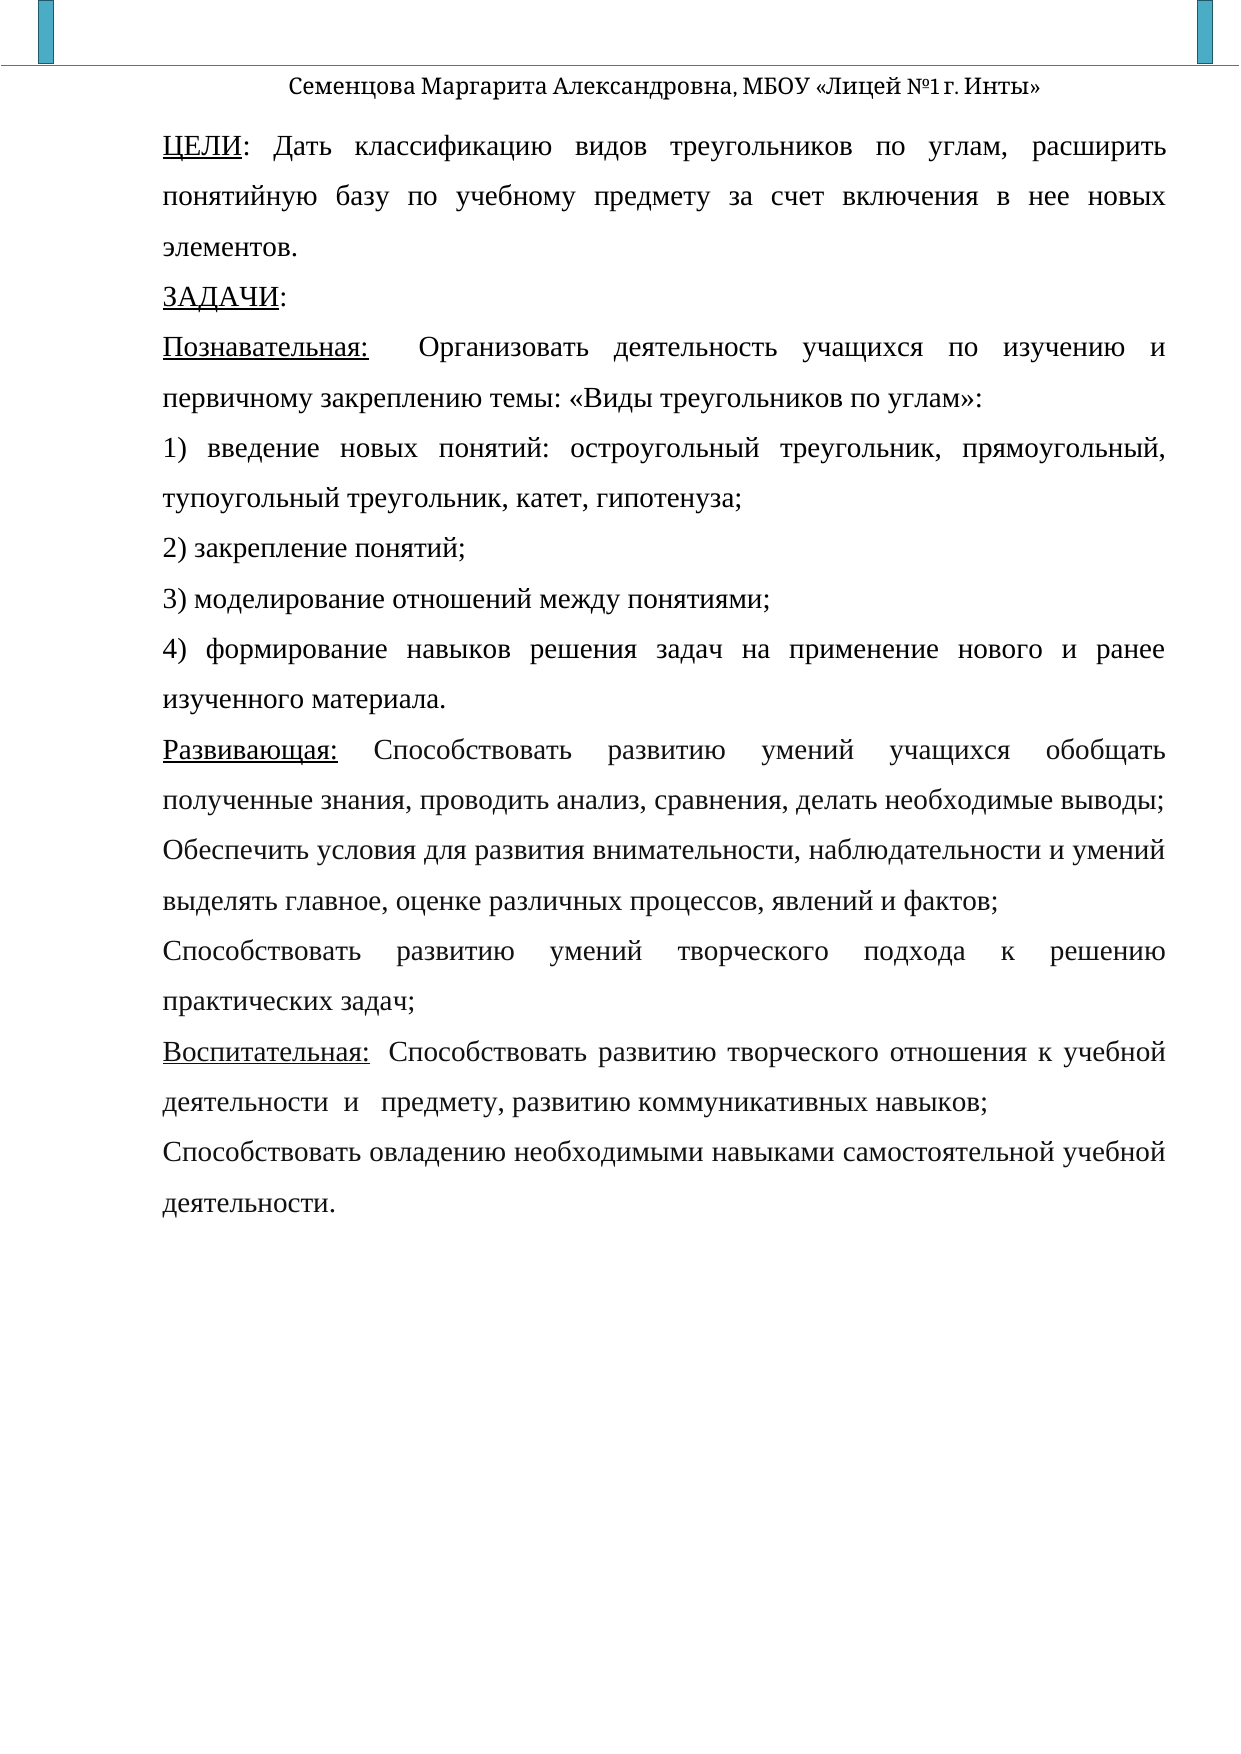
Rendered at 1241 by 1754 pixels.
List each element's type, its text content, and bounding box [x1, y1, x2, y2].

text Познавательная: Организовать деятельность учащихся по изучению и первичному закреплению темы: «Виды треугольников по углам»: [162, 329, 1167, 413]
text ЗАДАЧИ: [162, 279, 1167, 313]
text 2) закрепление понятий; [162, 531, 1167, 564]
text Способствовать развитию умений творческого подхода к решению практических задач; [162, 933, 1167, 1017]
text Развивающая: Способствовать развитию умений учащихся обобщать полученные знания, проводить анализ, сравнения, делать необходимые выводы; [162, 762, 1167, 816]
text 3) моделирование отношений между понятиями; [162, 581, 1167, 614]
text Воспитательная: Способствовать развитию творческого отношения к учебной деятельности и предмету, развитию коммуникативных навыков; [162, 1064, 1167, 1118]
text Обеспечить условия для развития внимательности, наблюдательности и умений выделять главное, оценке различных процессов, явлений и фактов; [162, 832, 1167, 916]
text 1) введение новых понятий: остроугольный треугольник, прямоугольный, тупоугольный треугольник, катет, гипотенуза; [162, 430, 1167, 514]
text 4) формирование навыков решения задач на применение нового и ранее изученного материала. [162, 631, 1167, 715]
text Способствовать овладению необходимыми навыками самостоятельной учебной деятельности. [162, 1134, 1167, 1218]
text ЦЕЛИ: Дать классификацию видов треугольников по углам, расширить понятийную базу по учебному предмету за счет включения в нее новых элементов. [162, 128, 1167, 262]
